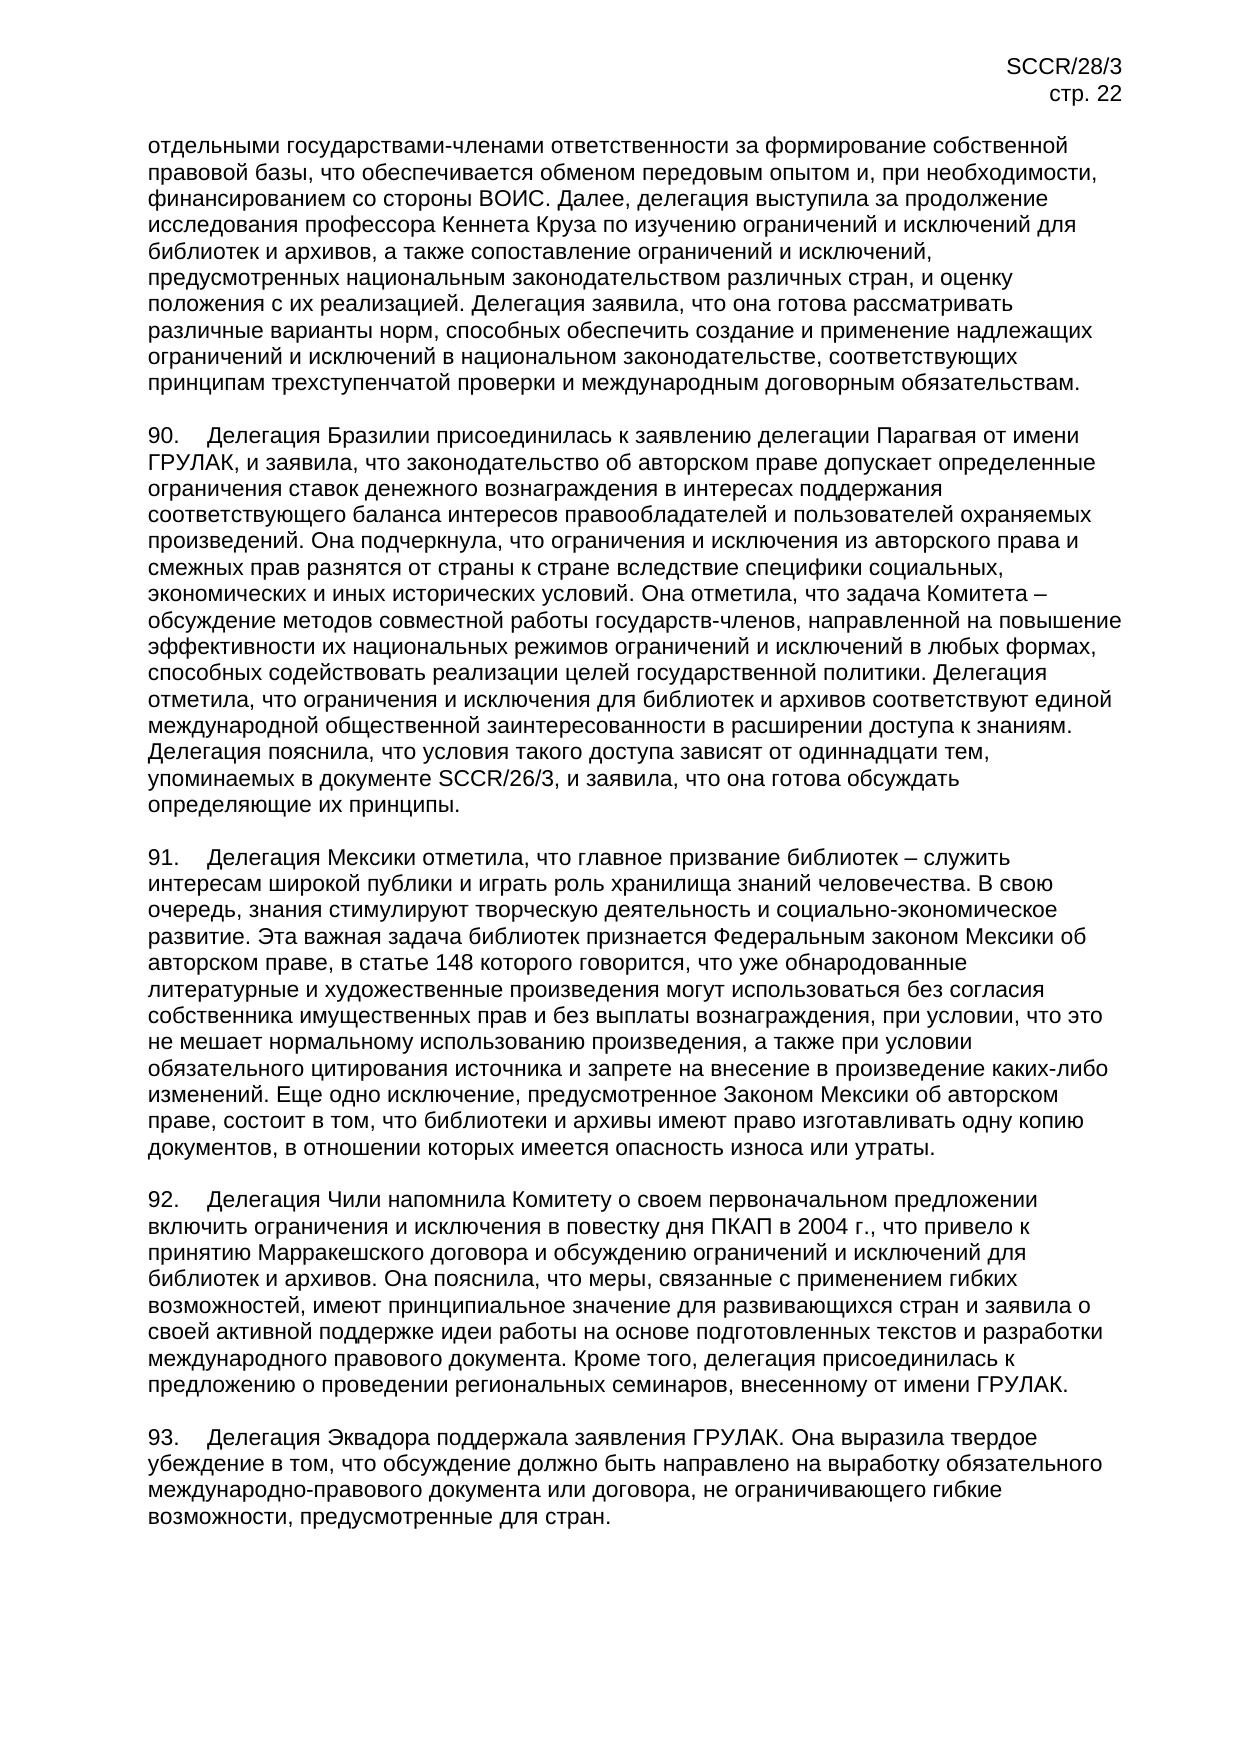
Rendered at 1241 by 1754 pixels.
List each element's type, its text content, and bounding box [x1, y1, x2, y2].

list Делегация Эквадора поддержала заявления ГРУЛАК. Она выразила твердое убеждение в том, что обсуждение должно быть направлено на выработку обязательного международно-правового документа или договора, не ограничивающего гибкие возможности, предусмотренные для стран. [148, 1423, 1122, 1529]
list Делегация Бразилии присоединилась к заявлению делегации Парагвая от имени ГРУЛАК, и заявила, что законодательство об авторском праве допускает определенные ограничения ставок денежного вознаграждения в интересах поддержания соответствующего баланса интересов правообладателей и пользователей охраняемых произведений. Она подчеркнула, что ограничения и исключения из авторского права и смежных прав разнятся от страны к стране вследствие специфики социальных, экономических и иных исторических условий. Она отметила, что задача Комитета – обсуждение методов совместной работы государств-членов, направленной на повышение эффективности их национальных режимов ограничений и исключений в любых формах, способных содействовать реализации целей государственной политики. Делегация отметила, что ограничения и исключения для библиотек и архивов соответствуют единой международной общественной заинтересованности в расширении доступа к знаниям. Делегация пояснила, что условия такого доступа зависят от одиннадцати тем, упоминаемых в документе SCCR/26/3, и заявила, что она готова обсуждать определяющие их принципы. [148, 422, 1122, 817]
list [148, 132, 1122, 396]
list Делегация Мексики отметила, что главное призвание библиотек – служить интересам широкой публики и играть роль хранилища знаний человечества. В свою очередь, знания стимулируют творческую деятельность и социально-экономическое развитие. Эта важная задача библиотек признается Федеральным законом Мексики об авторском праве, в статье 148 которого говорится, что уже обнародованные литературные и художественные произведения могут использоваться без согласия собственника имущественных прав и без выплаты вознаграждения, при условии, что это не мешает нормальному использованию произведения, а также при условии обязательного цитирования источника и запрете на внесение в произведение каких-либо изменений. Еще одно исключение, предусмотренное Законом Мексики об авторском праве, состоит в том, что библиотеки и архивы имеют право изготавливать одну копию документов, в отношении которых имеется опасность износа или утраты. [148, 844, 1122, 1160]
list Делегация Чили напомнила Комитету о своем первоначальном предложении включить ограничения и исключения в повестку дня ПКАП в 2004 г., что привело к принятию Марракешского договора и обсуждению ограничений и исключений для библиотек и архивов. Она пояснила, что меры, связанные с применением гибких возможностей, имеют принципиальное значение для развивающихся стран и заявила о своей активной поддержке идеи работы на основе подготовленных текстов и разработки международного правового документа. Кроме того, делегация присоединилась к предложению о проведении региональных семинаров, внесенному от имени ГРУЛАК. [148, 1186, 1122, 1397]
